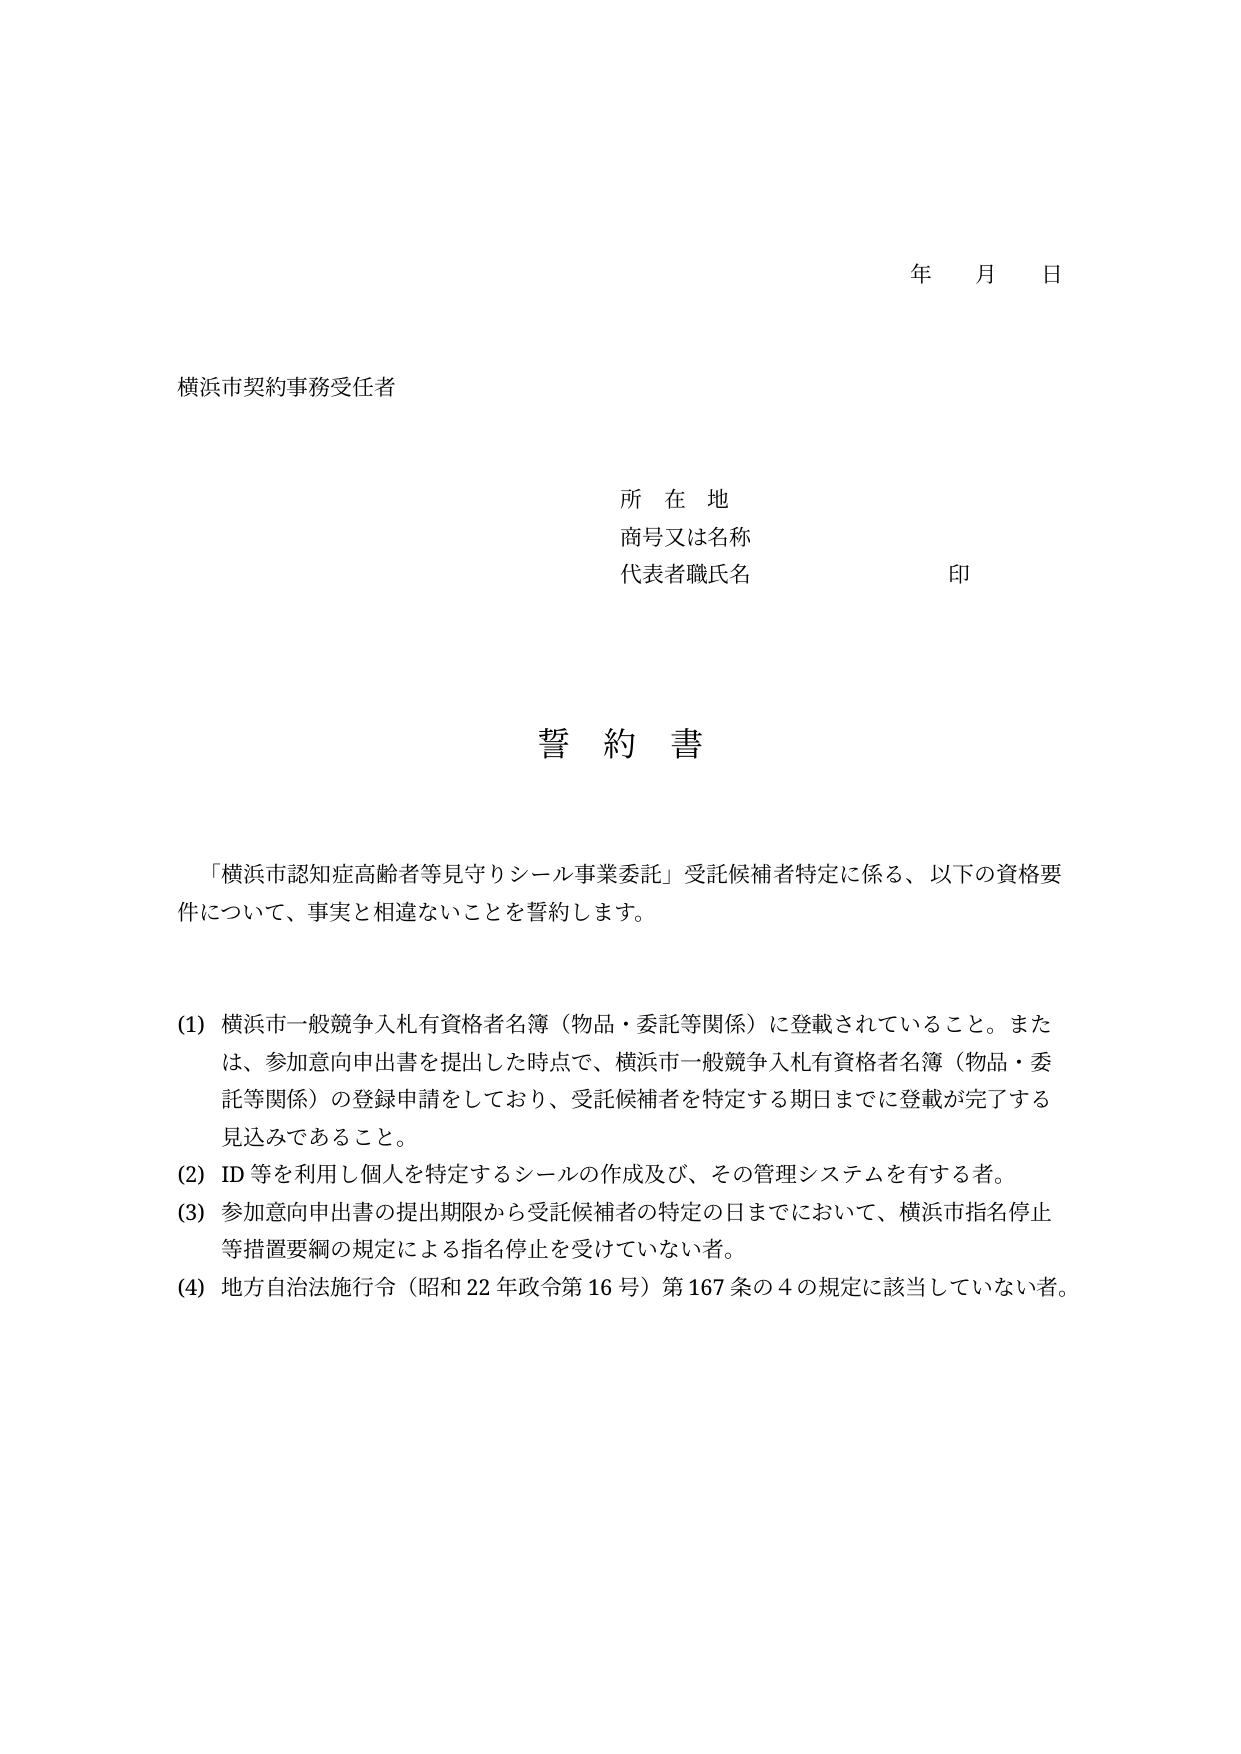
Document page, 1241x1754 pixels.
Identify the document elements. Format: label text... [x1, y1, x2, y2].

text 横浜市契約事務受任者 [177, 367, 976, 404]
list 地方自治法施行令（昭和22 年政令第16 号）第167 条の４の規定に該当していない者。 [177, 1267, 1063, 1304]
text 所 在 地 [177, 479, 1063, 517]
text 商号又は名称 [177, 517, 1063, 554]
text 年 月 日 [177, 254, 1063, 292]
text 代表者職氏名 印 [177, 554, 976, 592]
list ID 等を利用し個人を特定するシールの作成及び、その管理システムを有する者。 [177, 1154, 1063, 1192]
list 参加意向申出書の提出期限から受託候補者の特定の日までにおいて、横浜市指名停止等措置要綱の規定による指名停止を受けていない者。 [177, 1192, 1063, 1267]
text 「横浜市認知症高齢者等見守りシール事業委託」受託候補者特定に係る、以下の資格要件について、事実と相違ないことを誓約します。 [177, 854, 1063, 929]
list 横浜市一般競争入札有資格者名簿（物品・委託等関係）に登載されていること。または、参加意向申出書を提出した時点で、横浜市一般競争入札有資格者名簿（物品・委託等関係）の登録申請をしており、受託候補者を特定する期日までに登載が完了する見込みであること。 [177, 1004, 1063, 1154]
text 誓 約 書 [177, 704, 1063, 779]
